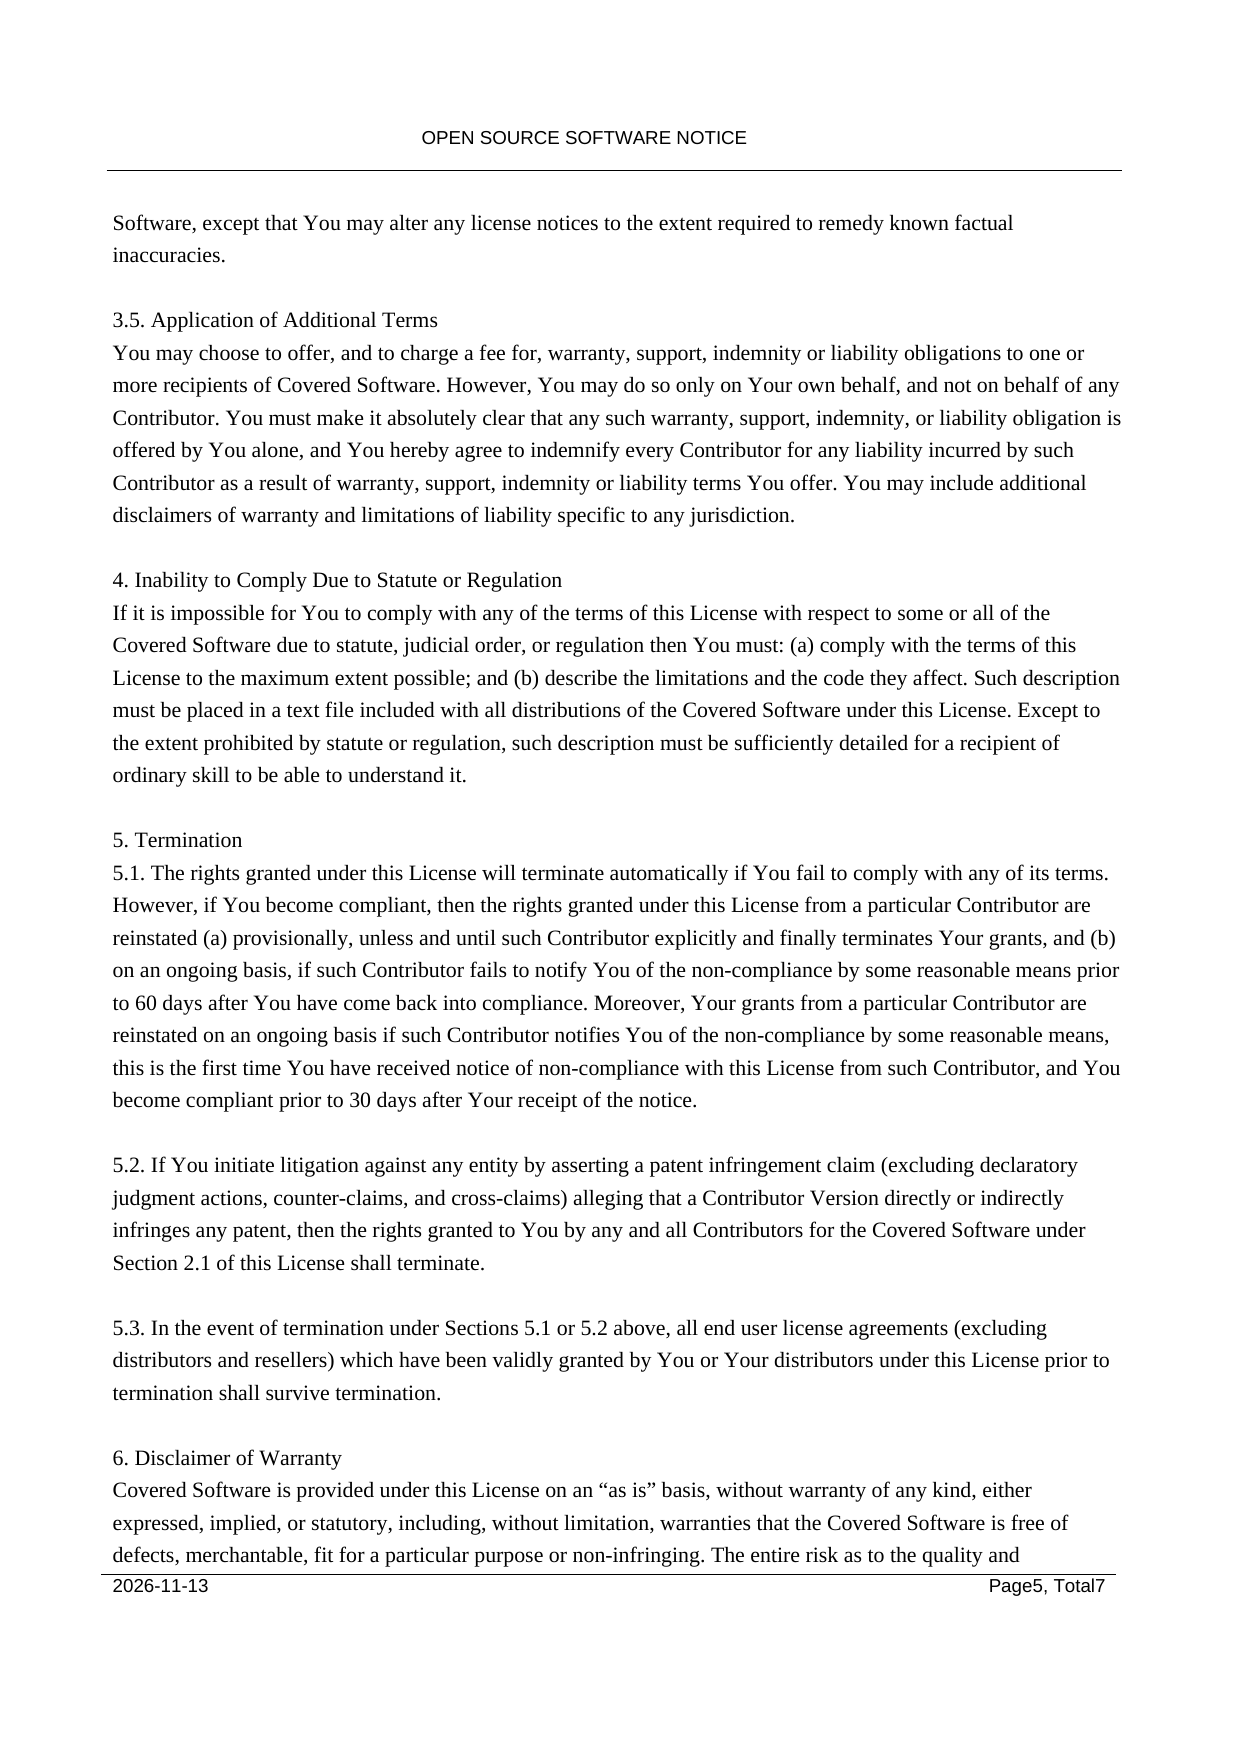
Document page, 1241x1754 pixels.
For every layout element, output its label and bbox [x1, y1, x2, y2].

text [112, 206, 1128, 1571]
